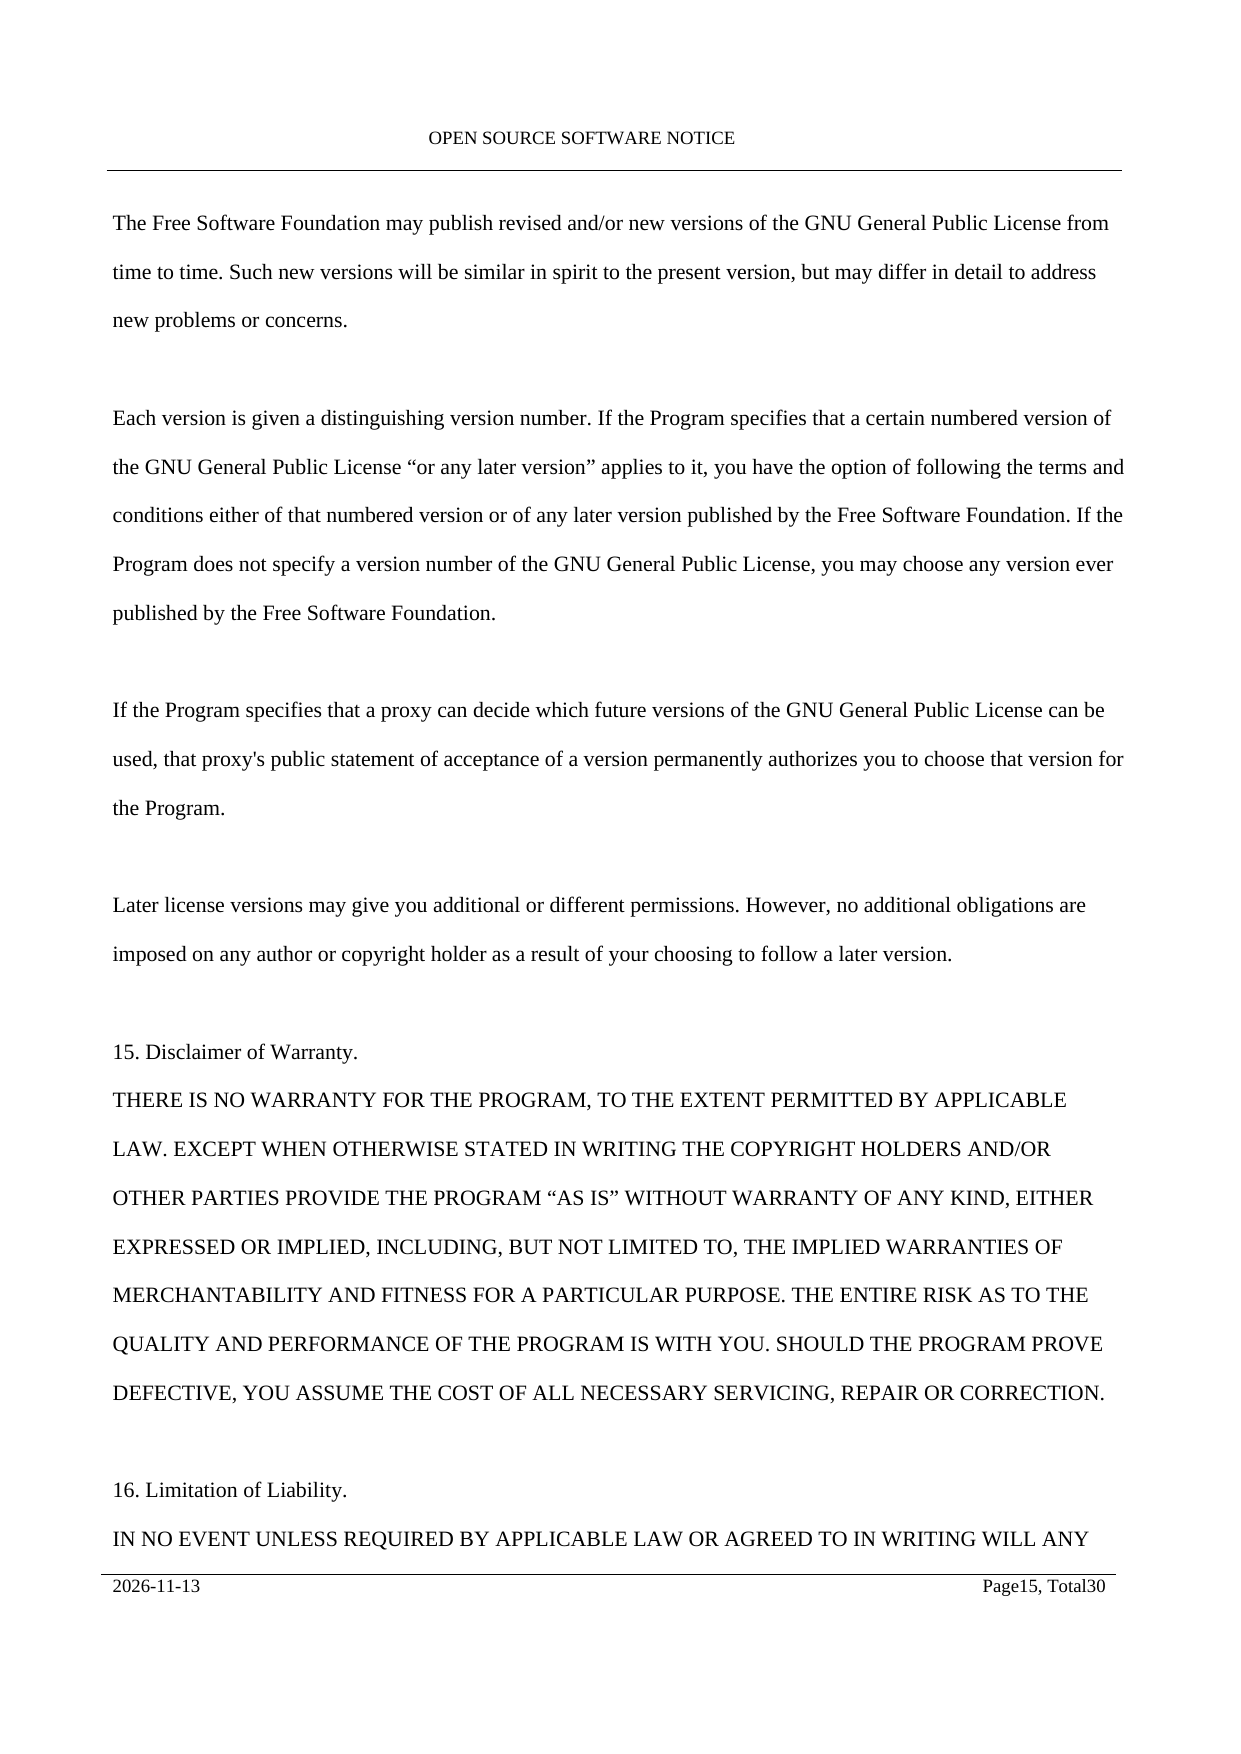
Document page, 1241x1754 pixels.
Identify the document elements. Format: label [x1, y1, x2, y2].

text [112, 206, 1128, 1555]
